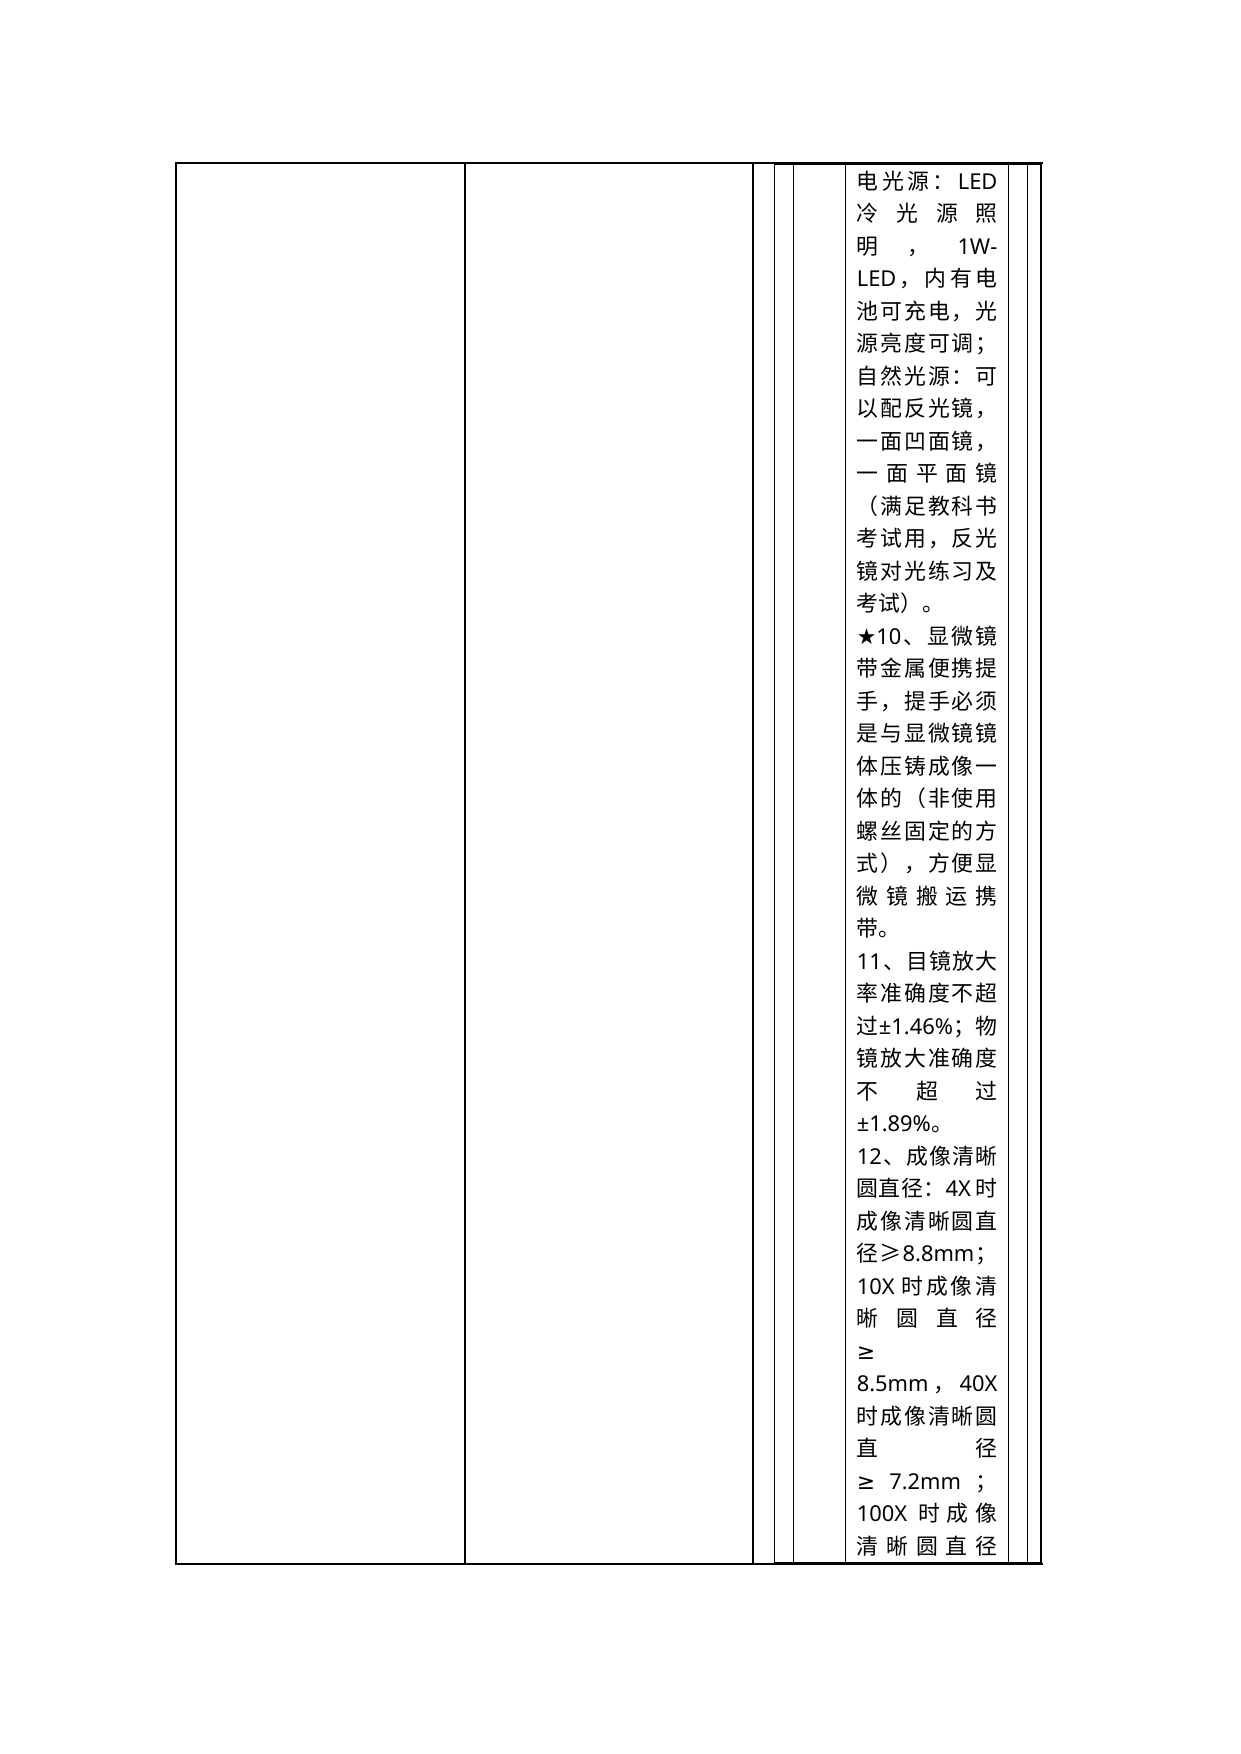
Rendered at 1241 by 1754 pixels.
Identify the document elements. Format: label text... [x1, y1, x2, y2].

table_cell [846, 165, 1008, 1562]
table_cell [775, 165, 793, 1562]
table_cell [1028, 165, 1040, 1562]
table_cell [794, 165, 845, 1562]
table_cell 1 [177, 164, 464, 1563]
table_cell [754, 164, 774, 1563]
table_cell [1009, 165, 1027, 1562]
table_cell ★ [466, 164, 752, 1563]
